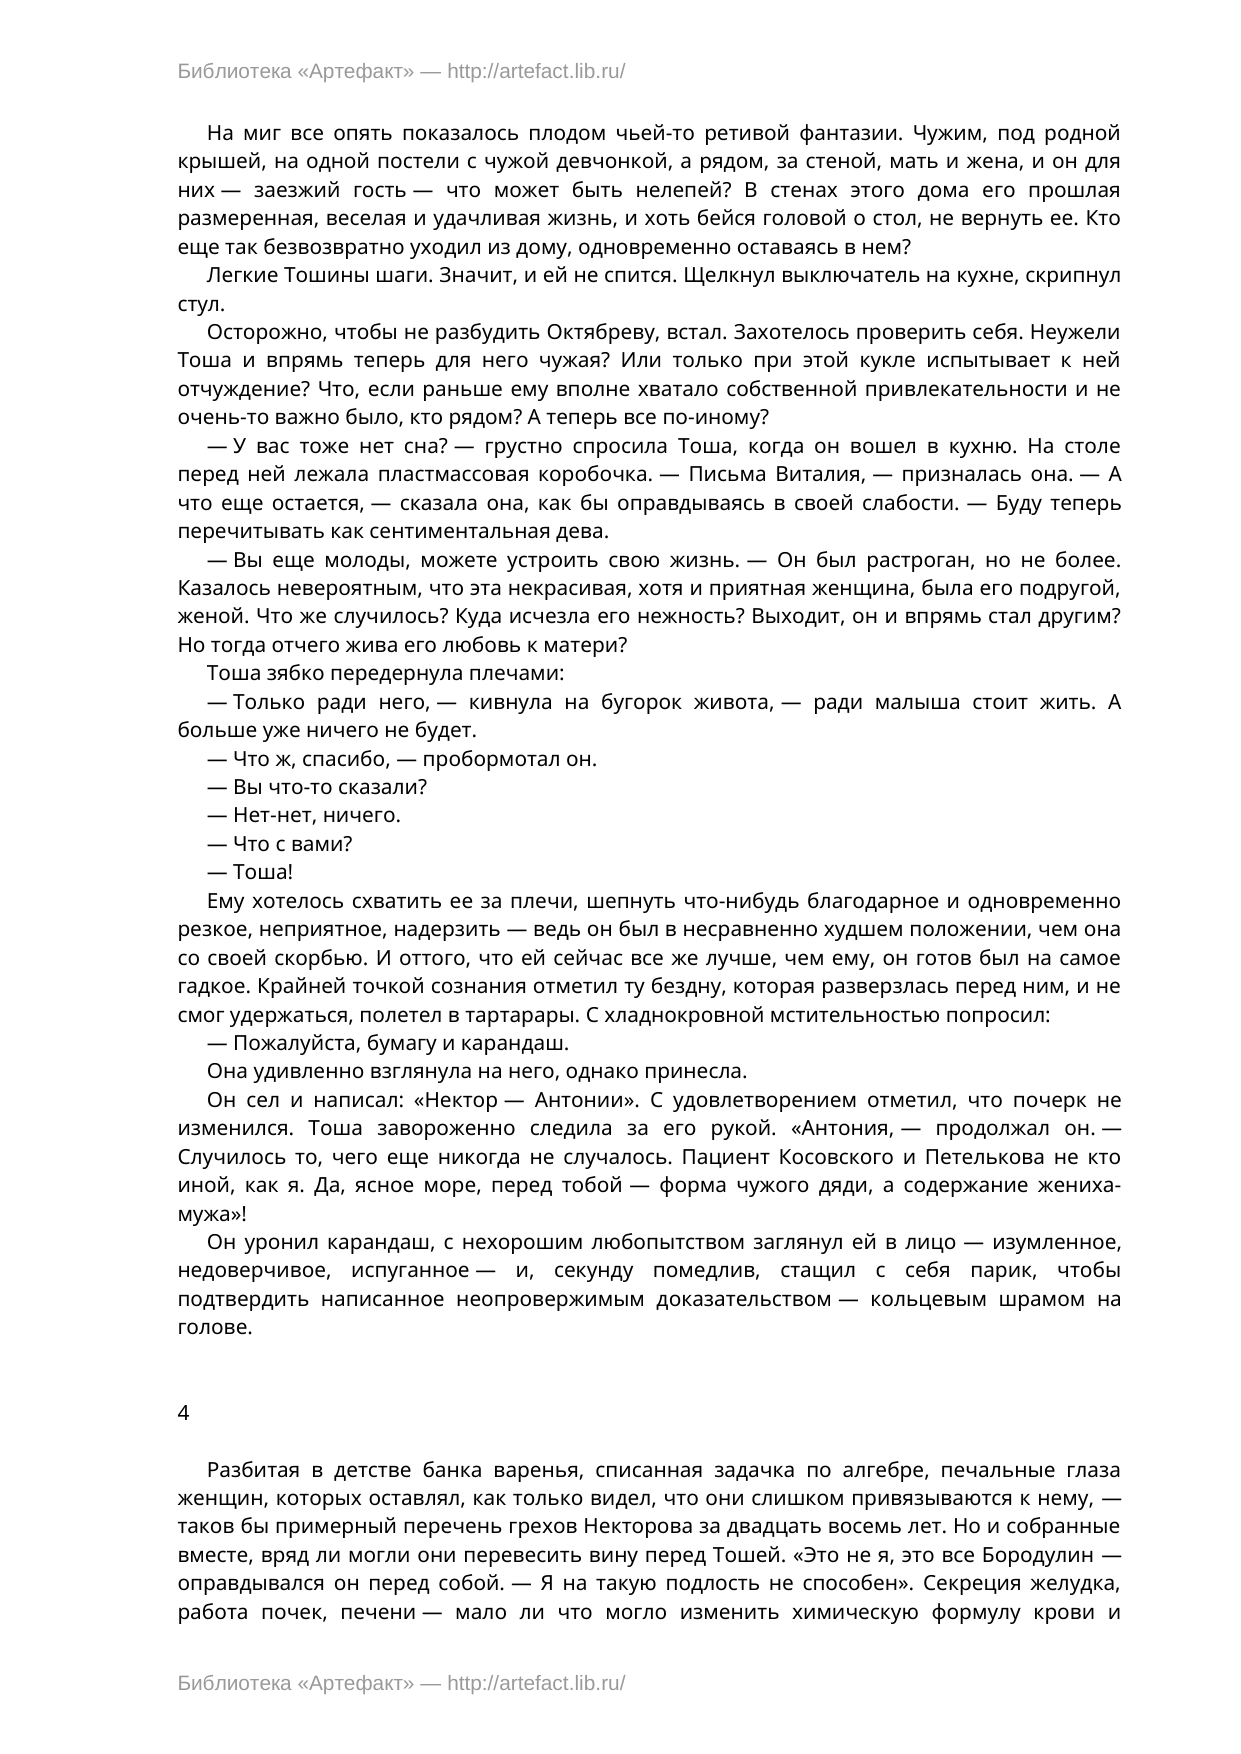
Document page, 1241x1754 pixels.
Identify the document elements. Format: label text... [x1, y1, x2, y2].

text — Нет-нет, ничего. [177, 801, 1122, 829]
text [177, 1455, 1122, 1625]
text Тоша зябко передернула плечами: [177, 658, 1122, 687]
text Легкие Тошины шаги. Значит, и ей не спится. Щелкнул выключатель на кухне, скрипнул стул. [177, 260, 1122, 317]
subtitle 4 [177, 1398, 1122, 1426]
text — Что с вами? [177, 829, 1122, 857]
text Ему хотелось схватить ее за плечи, шепнуть что-нибудь благодарное и одновременно резкое, неприятное, надерзить — ведь он был в несравненно худшем положении, чем она со своей скорбью. И оттого, что ей сейчас все же лучше, чем ему, он готов был на самое гадкое. Крайней точкой сознания отметил ту бездну, которая разверзлась перед ним, и не смог удержаться, полетел в тартарары. С хладнокровной мстительностью попросил: [177, 886, 1122, 1028]
text Он уронил карандаш, с нехорошим любопытством заглянул ей в лицо — изумленное, недоверчивое, испуганное — и, секунду помедлив, стащил с себя парик, чтобы подтвердить написанное неопровержимым доказательством — кольцевым шрамом на голове. [177, 1227, 1122, 1341]
text — У вас тоже нет сна? — грустно спросила Тоша, когда он вошел в кухню. На столе перед ней лежала пластмассовая коробочка. — Письма Виталия, — призналась она. — А что еще остается, — сказала она, как бы оправдываясь в своей слабости. — Буду теперь перечитывать как сентиментальная дева. [177, 431, 1122, 545]
text — Только ради него, — кивнула на бугорок живота, — ради малыша стоит жить. А больше уже ничего не будет. [177, 687, 1122, 744]
text — Вы что-то сказали? [177, 772, 1122, 801]
text — Что ж, спасибо, — пробормотал он. [177, 744, 1122, 772]
text Она удивленно взглянула на него, однако принесла. [177, 1057, 1122, 1085]
text — Тоша! [177, 857, 1122, 886]
text На миг все опять показалось плодом чьей-то ретивой фантазии. Чужим, под родной крышей, на одной постели с чужой девчонкой, а рядом, за стеной, мать и жена, и он для них — заезжий гость — что может быть нелепей? В стенах этого дома его прошлая размеренная, веселая и удачливая жизнь, и хоть бейся головой о стол, не вернуть ее. Кто еще так безвозвратно уходил из дому, одновременно оставаясь в нем? [177, 118, 1122, 260]
text Осторожно, чтобы не разбудить Октябреву, встал. Захотелось проверить себя. Неужели Тоша и впрямь теперь для него чужая? Или только при этой кукле испытывает к ней отчуждение? Что, если раньше ему вполне хватало собственной привлекательности и не очень-то важно было, кто рядом? А теперь все по-иному? [177, 317, 1122, 431]
text Он сел и написал: «Нектор — Антонии». С удовлетворением отметил, что почерк не изменился. Тоша завороженно следила за его рукой. «Антония, — продолжал он. — Случилось то, чего еще никогда не случалось. Пациент Косовского и Петелькова не кто иной, как я. Да, ясное море, перед тобой — форма чужого дяди, а содержание жениха-мужа»! [177, 1085, 1122, 1227]
text — Вы еще молоды, можете устроить свою жизнь. — Он был растроган, но не более. Казалось невероятным, что эта некрасивая, хотя и приятная женщина, была его подругой, женой. Что же случилось? Куда исчезла его нежность? Выходит, он и впрямь стал другим? Но тогда отчего жива его любовь к матери? [177, 545, 1122, 658]
text — Пожалуйста, бумагу и карандаш. [177, 1028, 1122, 1057]
